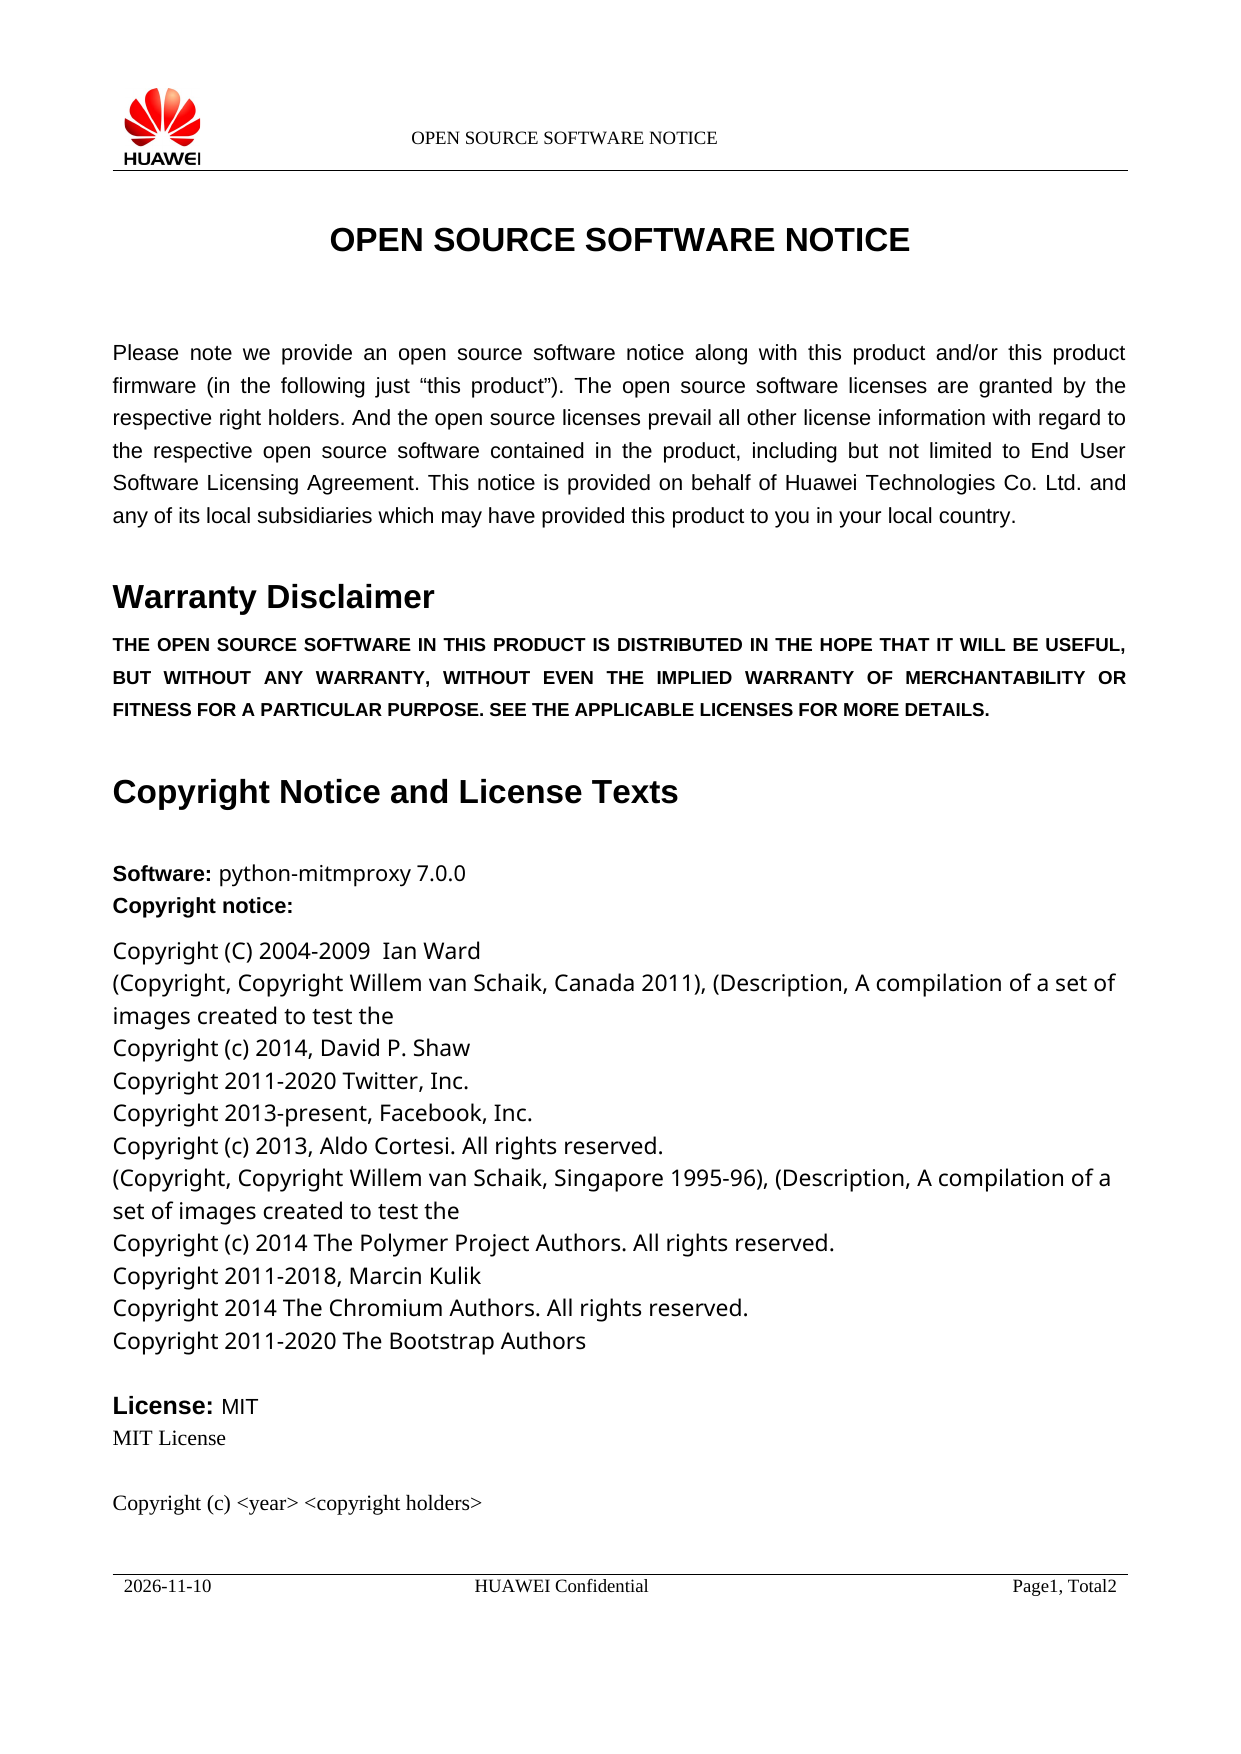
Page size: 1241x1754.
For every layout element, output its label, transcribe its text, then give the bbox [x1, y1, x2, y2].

title Software: python-mitmproxy 7.0.0 [112, 856, 1128, 889]
text License: MIT [112, 1389, 1128, 1421]
text Copyright notice: [112, 889, 1128, 921]
text Please note we provide an open source software notice along with this product and/or this product firmware (in the following just “this product”). The open source software licenses are granted by the respective right holders. And the open source licenses prevail all other license information with regard to the respective open source software contained in the product, including but not limited to End User Software Licensing Agreement. This notice is provided on behalf of Huawei Technologies Co. Ltd. and any of its local subsidiaries which may have provided this product to you in your local country. [112, 336, 1128, 531]
text The open source software in this product is distributed in the hope that it will be useful, but WITHOUT ANY WARRANTY, without even the implied warranty of MERCHANTABILITY or FITNESS FOR A PARTICULAR PURPOSE. See the applicable licenses for more details. [112, 629, 1128, 726]
text Copyright Notice and License Texts [112, 759, 1128, 824]
picture [124, 88, 201, 165]
text Copyright (C) 2004-2009 Ian Ward (Copyright, Copyright Willem van Schaik, Canada 2011), (Description, A compilation of a set of images created to test the Copyright (c) 2014, David P. Shaw Copyright 2011-2020 Twitter, Inc. Copyright 2013-present, Facebook, Inc. Copyright (c) 2013, Aldo Cortesi. All rights reserved. (Copyright, Copyright Willem van Schaik, Singapore 1995-96), (Description, A compilation of a set of images created to test the Copyright (c) 2014 The Polymer Project Authors. All rights reserved. Copyright 2011-2018, Marcin Kulik Copyright 2014 The Chromium Authors. All rights reserved. Copyright 2011-2020 The Bootstrap Authors [112, 934, 1128, 1389]
text OPEN SOURCE SOFTWARE NOTICE [112, 206, 1128, 271]
text Warranty Disclaimer [112, 564, 1128, 629]
